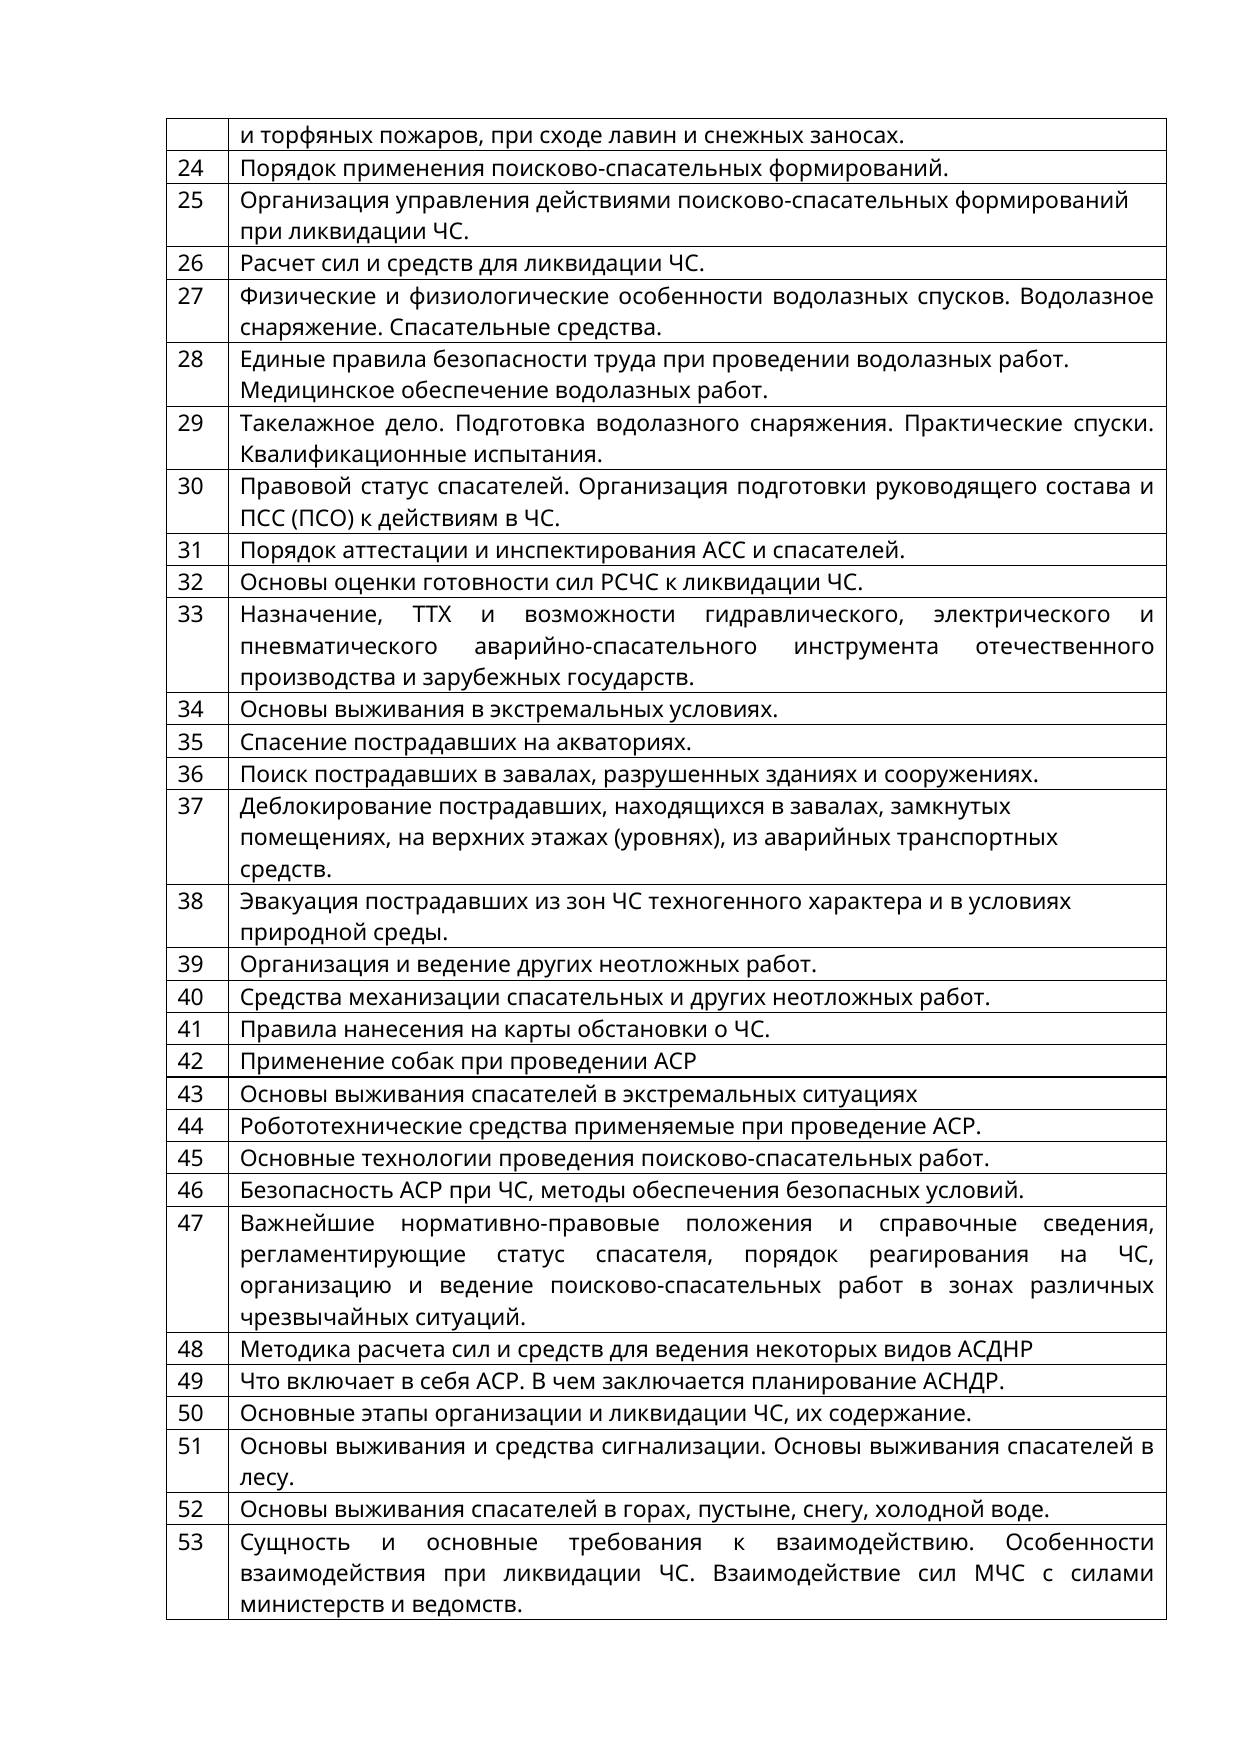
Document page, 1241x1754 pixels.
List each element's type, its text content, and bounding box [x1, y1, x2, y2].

table_cell Назначение, ТТХ и возможности гидравлического, электрического и пневматического аварийно-спасательного инструмента отечественного производства и зарубежных государств. [229, 598, 1166, 692]
table_cell Основы выживания спасателей в горах, пустыне, снегу, холодной воде. [229, 1493, 1166, 1524]
table_cell 51 [167, 1430, 228, 1492]
table_cell 26 [167, 247, 228, 278]
table_cell Применение собак при проведении АСР [229, 1045, 1166, 1076]
table_cell 49 [167, 1365, 228, 1396]
table_cell 45 [167, 1142, 228, 1173]
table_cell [229, 119, 1166, 150]
table_cell 29 [167, 407, 228, 469]
table_cell Организация управления действиями поисково-спасательных формирований при ликвидации ЧС. [229, 184, 1166, 246]
table_cell 44 [167, 1110, 228, 1141]
table_cell 50 [167, 1397, 228, 1428]
table_cell 53 [167, 1525, 228, 1619]
table_cell Порядок аттестации и инспектирования АСС и спасателей. [229, 534, 1166, 565]
table_cell Правила нанесения на карты обстановки о ЧС. [229, 1013, 1166, 1044]
table_cell 37 [167, 790, 228, 884]
table_cell Порядок применения поисково-спасательных формирований. [229, 151, 1166, 183]
table_cell 23 [167, 119, 228, 150]
table_cell Основы выживания спасателей в экстремальных ситуациях [229, 1078, 1166, 1109]
table_cell 40 [167, 981, 228, 1012]
table_cell 30 [167, 470, 228, 533]
table_cell Основы выживания и средства сигнализации. Основы выживания спасателей в лесу. [229, 1430, 1166, 1492]
table_cell Что включает в себя АСР. В чем заключается планирование АСНДР. [229, 1365, 1166, 1396]
table_cell Средства механизации спасательных и других неотложных работ. [229, 981, 1166, 1012]
table_cell 46 [167, 1174, 228, 1206]
table_cell Такелажное дело. Подготовка водолазного снаряжения. Практические спуски. Квалификационные испытания. [229, 407, 1166, 469]
table_cell 34 [167, 693, 228, 724]
table_cell Основные этапы организации и ликвидации ЧС, их содержание. [229, 1397, 1166, 1428]
table_cell 42 [167, 1045, 228, 1076]
table_cell 31 [167, 534, 228, 565]
table_cell Сущность и основные требования к взаимодействию. Особенности взаимодействия при ликвидации ЧС. Взаимодействие сил МЧС с силами министерств и ведомств. [229, 1525, 1166, 1619]
table_cell 39 [167, 948, 228, 979]
table_cell Эвакуация пострадавших из зон ЧС техногенного характера и в условиях природной среды. [229, 885, 1166, 947]
table_cell Расчет сил и средств для ликвидации ЧС. [229, 247, 1166, 278]
table_cell 38 [167, 885, 228, 947]
table_cell 43 [167, 1078, 228, 1109]
table_cell 35 [167, 725, 228, 757]
table_cell Деблокирование пострадавших, находящихся в завалах, замкнутых помещениях, на верхних этажах (уровнях), из аварийных транспортных средств. [229, 790, 1166, 884]
table_cell Безопасность АСР при ЧС, методы обеспечения безопасных условий. [229, 1174, 1166, 1206]
table_cell 28 [167, 343, 228, 406]
table_cell 32 [167, 566, 228, 597]
table_cell 47 [167, 1207, 228, 1332]
table_cell Спасение пострадавших на акваториях. [229, 725, 1166, 757]
table_cell Основы оценки готовности сил РСЧС к ликвидации ЧС. [229, 566, 1166, 597]
table_cell 27 [167, 280, 228, 342]
table_cell Организация и ведение других неотложных работ. [229, 948, 1166, 979]
table_cell Методика расчета сил и средств для ведения некоторых видов АСДНР [229, 1333, 1166, 1364]
table_cell Важнейшие нормативно-правовые положения и справочные сведения, регламентирующие статус спасателя, порядок реагирования на ЧС, организацию и ведение поисково-спасательных работ в зонах различных чрезвычайных ситуаций. [229, 1207, 1166, 1332]
table_cell 36 [167, 758, 228, 789]
table_cell Единые правила безопасности труда при проведении водолазных работ. Медицинское обеспечение водолазных работ. [229, 343, 1166, 406]
table_cell Правовой статус спасателей. Организация подготовки руководящего состава и ПСС (ПСО) к действиям в ЧС. [229, 470, 1166, 533]
table_cell 52 [167, 1493, 228, 1524]
table_cell 48 [167, 1333, 228, 1364]
table_cell 25 [167, 184, 228, 246]
table_cell Физические и физиологические особенности водолазных спусков. Водолазное снаряжение. Спасательные средства. [229, 280, 1166, 342]
table_cell 24 [167, 151, 228, 183]
table_cell Основные технологии проведения поисково-спасательных работ. [229, 1142, 1166, 1173]
table_cell 33 [167, 598, 228, 692]
table_cell Основы выживания в экстремальных условиях. [229, 693, 1166, 724]
table_cell Поиск пострадавших в завалах, разрушенных зданиях и сооружениях. [229, 758, 1166, 789]
table_cell Робототехнические средства применяемые при проведение АСР. [229, 1110, 1166, 1141]
table_cell 41 [167, 1013, 228, 1044]
